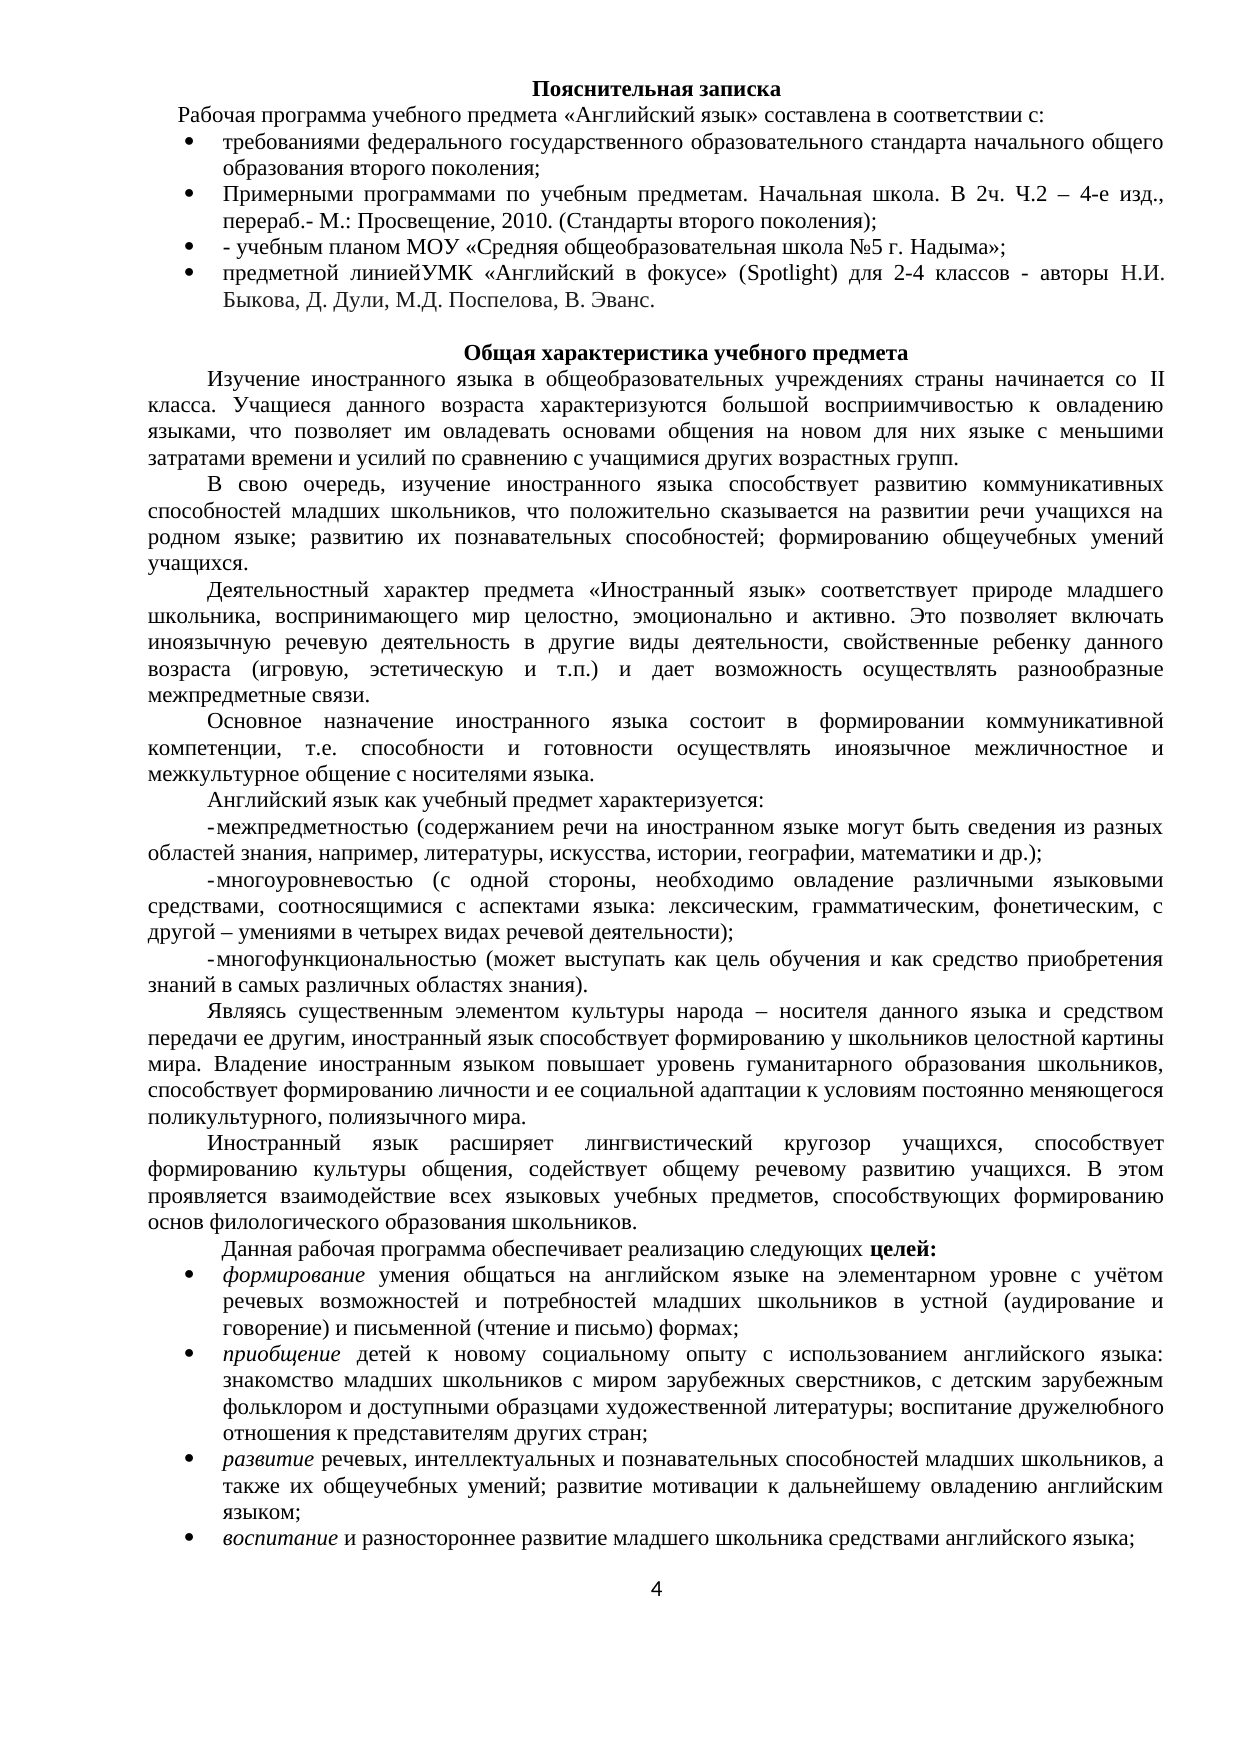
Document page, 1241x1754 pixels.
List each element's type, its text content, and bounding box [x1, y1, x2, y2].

text Иностранный язык расширяет лингвистический кругозор учащихся, способствует формированию культуры общения, содействует общему речевому развитию учащихся. В этом проявляется взаимодействие всех языковых учебных предметов, способствующих формированию основ филологического образования школьников. [148, 1129, 1165, 1234]
text Общая характеристика учебного предмета [148, 338, 1165, 365]
text В свою очередь, изучение иностранного языка способствует развитию коммуникативных способностей младших школьников, что положительно сказывается на развитии речи учащихся на родном языке; развитию их познавательных способностей; формированию общеучебных умений учащихся. [148, 470, 1165, 576]
list формирование умения общаться на английском языке на элементарном уровне с учётом речевых возможностей и потребностей младших школьников в устной (аудирование и говорение) и письменной (чтение и письмо) формах; [185, 1261, 1165, 1340]
list Примерными программами по учебным предметам. Начальная школа. В 2ч. Ч.2 – 4-е изд., перераб.- М.: Просвещение, 2010. (Стандарты второго поколения); [185, 180, 1165, 233]
text Данная рабочая программа обеспечивает реализацию следующих целей: [148, 1234, 1165, 1261]
list требованиями федерального государственного образовательного стандарта начального общего образования второго поколения; [185, 128, 1165, 180]
list приобщение детей к новому социальному опыту с использованием английского языка: знакомство младших школьников с миром зарубежных сверстников, с детским зарубежным фольклором и доступными образцами художественной литературы; воспитание дружелюбного отношения к представителям других стран; [185, 1340, 1165, 1445]
list многоуровневостью (с одной стороны, необходимо овладение различными языковыми средствами, соотносящимися с аспектами языка: лексическим, грамматическим, фонетическим, с другой – умениями в четырех видах речевой деятельности); [148, 866, 1165, 945]
list - учебным планом МОУ «Средняя общеобразовательная школа №5 г. Надыма»; [185, 233, 1165, 259]
list межпредметностью (содержанием речи на иностранном языке могут быть сведения из разных областей знания, например, литературы, искусства, истории, географии, математики и др.); [148, 813, 1165, 866]
text Английский язык как учебный предмет характеризуется: [148, 787, 1165, 813]
text Изучение иностранного языка в общеобразовательных учреждениях страны начинается со II класса. Учащиеся данного возраста характеризуются большой восприимчивостью к овладению языками, что позволяет им овладевать основами общения на новом для них языке с меньшими затратами времени и усилий по сравнению с учащимися других возрастных групп. [148, 365, 1165, 470]
list предметной линиейУМК «Английский в фокусе» (Spotlight) для 2-4 классов - авторы Н.И. Быкова, Д. Дули, М.Д. Поспелова, В. Эванс. [185, 259, 1165, 312]
list развитие речевых, интеллектуальных и познавательных способностей младших школьников, а также их общеучебных умений; развитие мотивации к дальнейшему овладению английским языком; [185, 1445, 1165, 1524]
text Рабочая программа учебного предмета «Английский язык» составлена в соответствии с: [148, 101, 1165, 128]
text Являясь существенным элементом культуры народа – носителя данного языка и средством передачи ее другим, иностранный язык способствует формированию у школьников целостной картины мира. Владение иностранным языком повышает уровень гуманитарного образования школьников, способствует формированию личности и ее социальной адаптации к условиям постоянно меняющегося поликультурного, полиязычного мира. [148, 997, 1165, 1129]
list воспитание и разностороннее развитие младшего школьника средствами английского языка; [185, 1524, 1165, 1551]
text Деятельностный характер предмета «Иностранный язык» соответствует природе младшего школьника, воспринимающего мир целостно, эмоционально и активно. Это позволяет включать иноязычную речевую деятельность в другие виды деятельности, свойственные ребенку данного возраста (игровую, эстетическую и т.п.) и дает возможность осуществлять разнообразные межпредметные связи. [148, 576, 1165, 707]
text Основное назначение иностранного языка состоит в формировании коммуникативной компетенции, т.е. способности и готовности осуществлять иноязычное межличностное и межкультурное общение с носителями языка. [148, 707, 1165, 787]
list многофункциональностью (может выступать как цель обучения и как средство приобретения знаний в самых различных областях знания). [148, 945, 1165, 997]
text Пояснительная записка [148, 75, 1165, 101]
